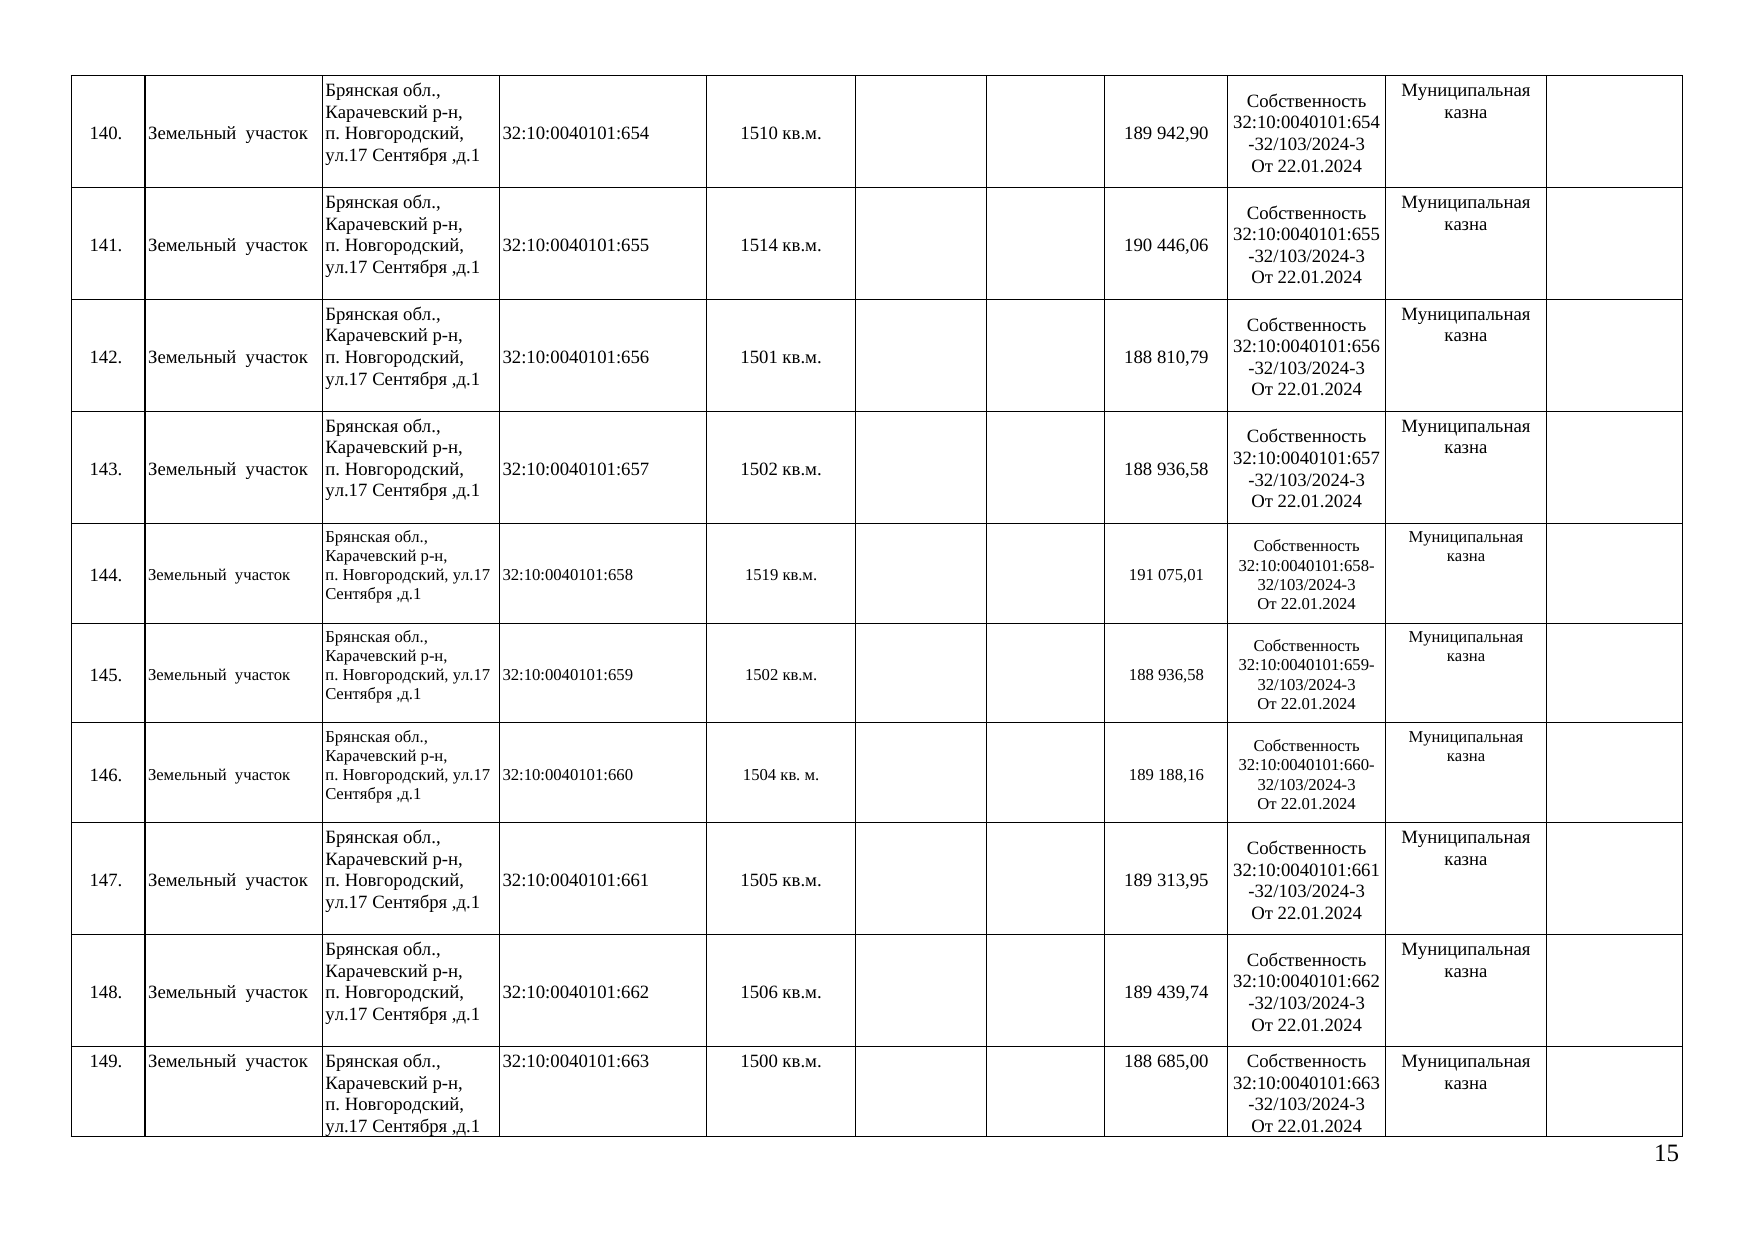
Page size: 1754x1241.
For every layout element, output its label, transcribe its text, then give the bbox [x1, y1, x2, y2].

table_cell [856, 624, 986, 722]
table_cell Земельный участок [146, 412, 322, 522]
table_cell Земельный участок [146, 76, 322, 187]
table_cell 189 439,74 [1105, 935, 1227, 1046]
table_cell Собственность 32:10:0040101:661-32/103/2024-3 От 22.01.2024 [1228, 823, 1385, 934]
table_cell [987, 188, 1104, 299]
table_cell Собственность 32:10:0040101:654-32/103/2024-3 От 22.01.2024 [1228, 76, 1385, 187]
table_cell 190 446,06 [1105, 188, 1227, 299]
table_cell 191 075,01 [1105, 524, 1227, 622]
table_cell Земельный участок [146, 723, 322, 822]
table_cell Муниципальная казна [1386, 624, 1546, 722]
table_cell Брянская обл., Карачевский р-н, п. Новгородский, ул.17 Сентября ,д.1 [323, 624, 499, 722]
table_cell Муниципальная казна [1386, 1047, 1546, 1136]
table_cell [856, 300, 986, 411]
table_cell Земельный участок [146, 935, 322, 1046]
table_cell 189 942,90 [1105, 76, 1227, 187]
table_cell [856, 188, 986, 299]
table_cell [987, 823, 1104, 934]
table_cell Муниципальная казна [1386, 412, 1546, 522]
table_cell [1547, 624, 1682, 722]
table_cell 1504 кв. м. [707, 723, 855, 822]
table_cell 188 936,58 [1105, 624, 1227, 722]
table_cell [72, 935, 144, 1046]
table_cell [856, 524, 986, 622]
table_cell [1547, 412, 1682, 522]
table_cell Брянская обл., Карачевский р-н, п. Новгородский, ул.17 Сентября ,д.1 [323, 188, 499, 299]
table_cell [1547, 823, 1682, 934]
table_cell Муниципальная казна [1386, 524, 1546, 622]
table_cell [323, 76, 499, 187]
table_cell 1510 кв.м. [707, 76, 855, 187]
table_cell 189 313,95 [1105, 823, 1227, 934]
table_cell [856, 1047, 986, 1136]
table_cell Собственность 32:10:0040101:660-32/103/2024-3 От 22.01.2024 [1228, 723, 1385, 822]
table_cell 32:10:0040101:656 [500, 300, 706, 411]
table_cell [72, 524, 144, 622]
table_cell Муниципальная казна [1386, 823, 1546, 934]
table_cell 1502 кв.м. [707, 412, 855, 522]
table_cell 32:10:0040101:662 [500, 935, 706, 1046]
table_cell Земельный участок [146, 624, 322, 722]
table_cell Собственность 32:10:0040101:655-32/103/2024-3 От 22.01.2024 [1228, 188, 1385, 299]
table_cell Муниципальная казна [1386, 300, 1546, 411]
table_cell Земельный участок [146, 188, 322, 299]
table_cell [323, 1047, 499, 1136]
table_cell 189 188,16 [1105, 723, 1227, 822]
table_cell 32:10:0040101:660 [500, 723, 706, 822]
table_cell 1505 кв.м. [707, 823, 855, 934]
table_cell Муниципальная казна [1386, 188, 1546, 299]
table_cell [856, 412, 986, 522]
table_cell [72, 412, 144, 522]
table_cell Брянская обл., Карачевский р-н, п. Новгородский, ул.17 Сентября ,д.1 [323, 300, 499, 411]
table_cell [987, 1047, 1104, 1136]
table_cell 32:10:0040101:661 [500, 823, 706, 934]
table_cell [1547, 723, 1682, 822]
table_cell 1514 кв.м. [707, 188, 855, 299]
table_cell 32:10:0040101:659 [500, 624, 706, 722]
table_cell 188 936,58 [1105, 412, 1227, 522]
table_cell [987, 524, 1104, 622]
table_cell Брянская обл., Карачевский р-н, п. Новгородский, ул.17 Сентября ,д.1 [323, 935, 499, 1046]
table_cell 1502 кв.м. [707, 624, 855, 722]
table_cell [72, 188, 144, 299]
table_cell Брянская обл., Карачевский р-н, п. Новгородский, ул.17 Сентября ,д.1 [323, 524, 499, 622]
table_cell [987, 723, 1104, 822]
table_cell 1500 кв.м. [707, 1047, 855, 1136]
table_cell [1547, 188, 1682, 299]
table_cell Земельный участок [146, 300, 322, 411]
table_cell [1547, 76, 1682, 187]
table_cell Собственность 32:10:0040101:662-32/103/2024-3 От 22.01.2024 [1228, 935, 1385, 1046]
table_cell 32:10:0040101:654 [500, 76, 706, 187]
table_cell [72, 723, 144, 822]
table_cell [856, 823, 986, 934]
table_cell Брянская обл., Карачевский р-н, п. Новгородский, ул.17 Сентября ,д.1 [323, 723, 499, 822]
table_cell [987, 76, 1104, 187]
table_cell [856, 76, 986, 187]
table_cell [856, 935, 986, 1046]
table_cell 32:10:0040101:658 [500, 524, 706, 622]
table_cell [72, 1047, 144, 1136]
table_cell Брянская обл., Карачевский р-н, п. Новгородский, ул.17 Сентября ,д.1 [323, 412, 499, 522]
table_cell 32:10:0040101:657 [500, 412, 706, 522]
table_cell [1547, 1047, 1682, 1136]
table_cell 1501 кв.м. [707, 300, 855, 411]
table_cell [987, 935, 1104, 1046]
table_cell Земельный участок [146, 524, 322, 622]
table_cell [1547, 935, 1682, 1046]
table_cell 32:10:0040101:663 [500, 1047, 706, 1136]
table_cell [987, 412, 1104, 522]
table_cell Муниципальная казна [1386, 935, 1546, 1046]
table_cell Земельный участок [146, 823, 322, 934]
table_cell 32:10:0040101:655 [500, 188, 706, 299]
table_cell [1547, 524, 1682, 622]
table_cell 188 810,79 [1105, 300, 1227, 411]
table_cell 1519 кв.м. [707, 524, 855, 622]
table_cell [72, 624, 144, 722]
table_cell Собственность 32:10:0040101:659-32/103/2024-3 От 22.01.2024 [1228, 624, 1385, 722]
table_cell Брянская обл., Карачевский р-н, п. Новгородский, ул.17 Сентября ,д.1 [323, 823, 499, 934]
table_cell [1228, 1047, 1385, 1136]
table_cell 188 685,00 [1105, 1047, 1227, 1136]
table_cell [72, 300, 144, 411]
table_cell [72, 823, 144, 934]
table_cell [987, 300, 1104, 411]
table_cell [1547, 300, 1682, 411]
table_cell Муниципальная казна [1386, 76, 1546, 187]
table_cell Муниципальная казна [1386, 723, 1546, 822]
table_cell [72, 76, 144, 187]
table_cell Собственность 32:10:0040101:658-32/103/2024-3 От 22.01.2024 [1228, 524, 1385, 622]
table_cell Собственность 32:10:0040101:657-32/103/2024-3 От 22.01.2024 [1228, 412, 1385, 522]
table_cell Собственность 32:10:0040101:656-32/103/2024-3 От 22.01.2024 [1228, 300, 1385, 411]
table_cell [987, 624, 1104, 722]
table_cell Земельный участок [146, 1047, 322, 1136]
table_cell [856, 723, 986, 822]
table_cell 1506 кв.м. [707, 935, 855, 1046]
